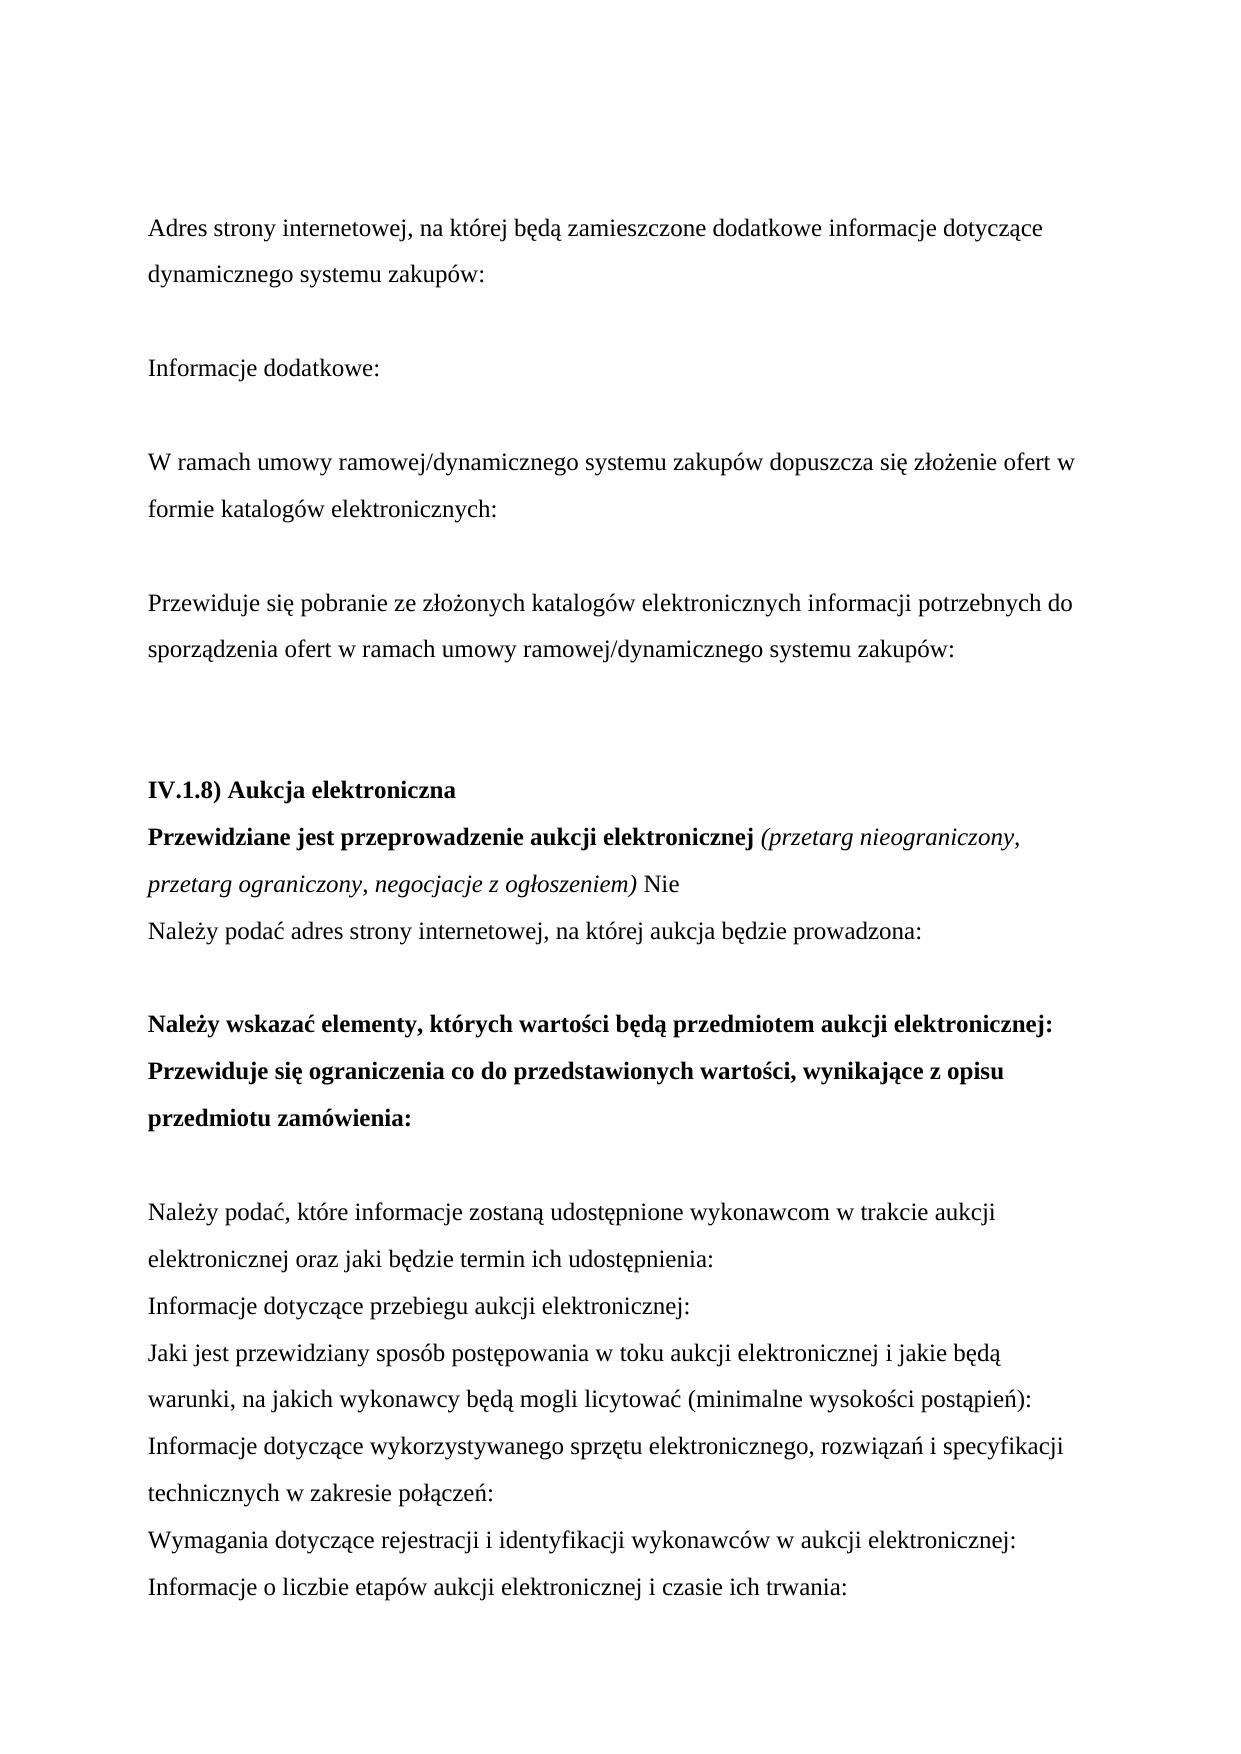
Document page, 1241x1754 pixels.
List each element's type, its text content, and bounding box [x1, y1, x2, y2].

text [148, 148, 1093, 710]
text IV.1.8) Aukcja elektroniczna Przewidziane jest przeprowadzenie aukcji elektronicznej (przetarg nieograniczony, przetarg ograniczony, negocjacje z ogłoszeniem) Nie Należy podać adres strony internetowej, na której aukcja będzie prowadzona: Należy wskazać elementy, których wartości będą przedmiotem aukcji elektronicznej: Przewiduje się ograniczenia co do przedstawionych wartości, wynikające z opisu przedmiotu zamówienia: Należy podać, które informacje zostaną udostępnione wykonawcom w trakcie aukcji elektronicznej oraz jaki będzie termin ich udostępnienia: Informacje dotyczące przebiegu aukcji elektronicznej: Jaki jest przewidziany sposób postępowania w toku aukcji elektronicznej i jakie będą warunki, na jakich wykonawcy będą mogli licytować (minimalne wysokości postąpień): Informacje dotyczące wykorzystywanego sprzętu elektronicznego, rozwiązań i specyfikacji technicznych w zakresie połączeń: Wymagania dotyczące rejestracji i identyfikacji wykonawców w aukcji elektronicznej: Informacje o liczbie etapów aukcji elektronicznej i czasie ich trwania: [148, 710, 1093, 1601]
